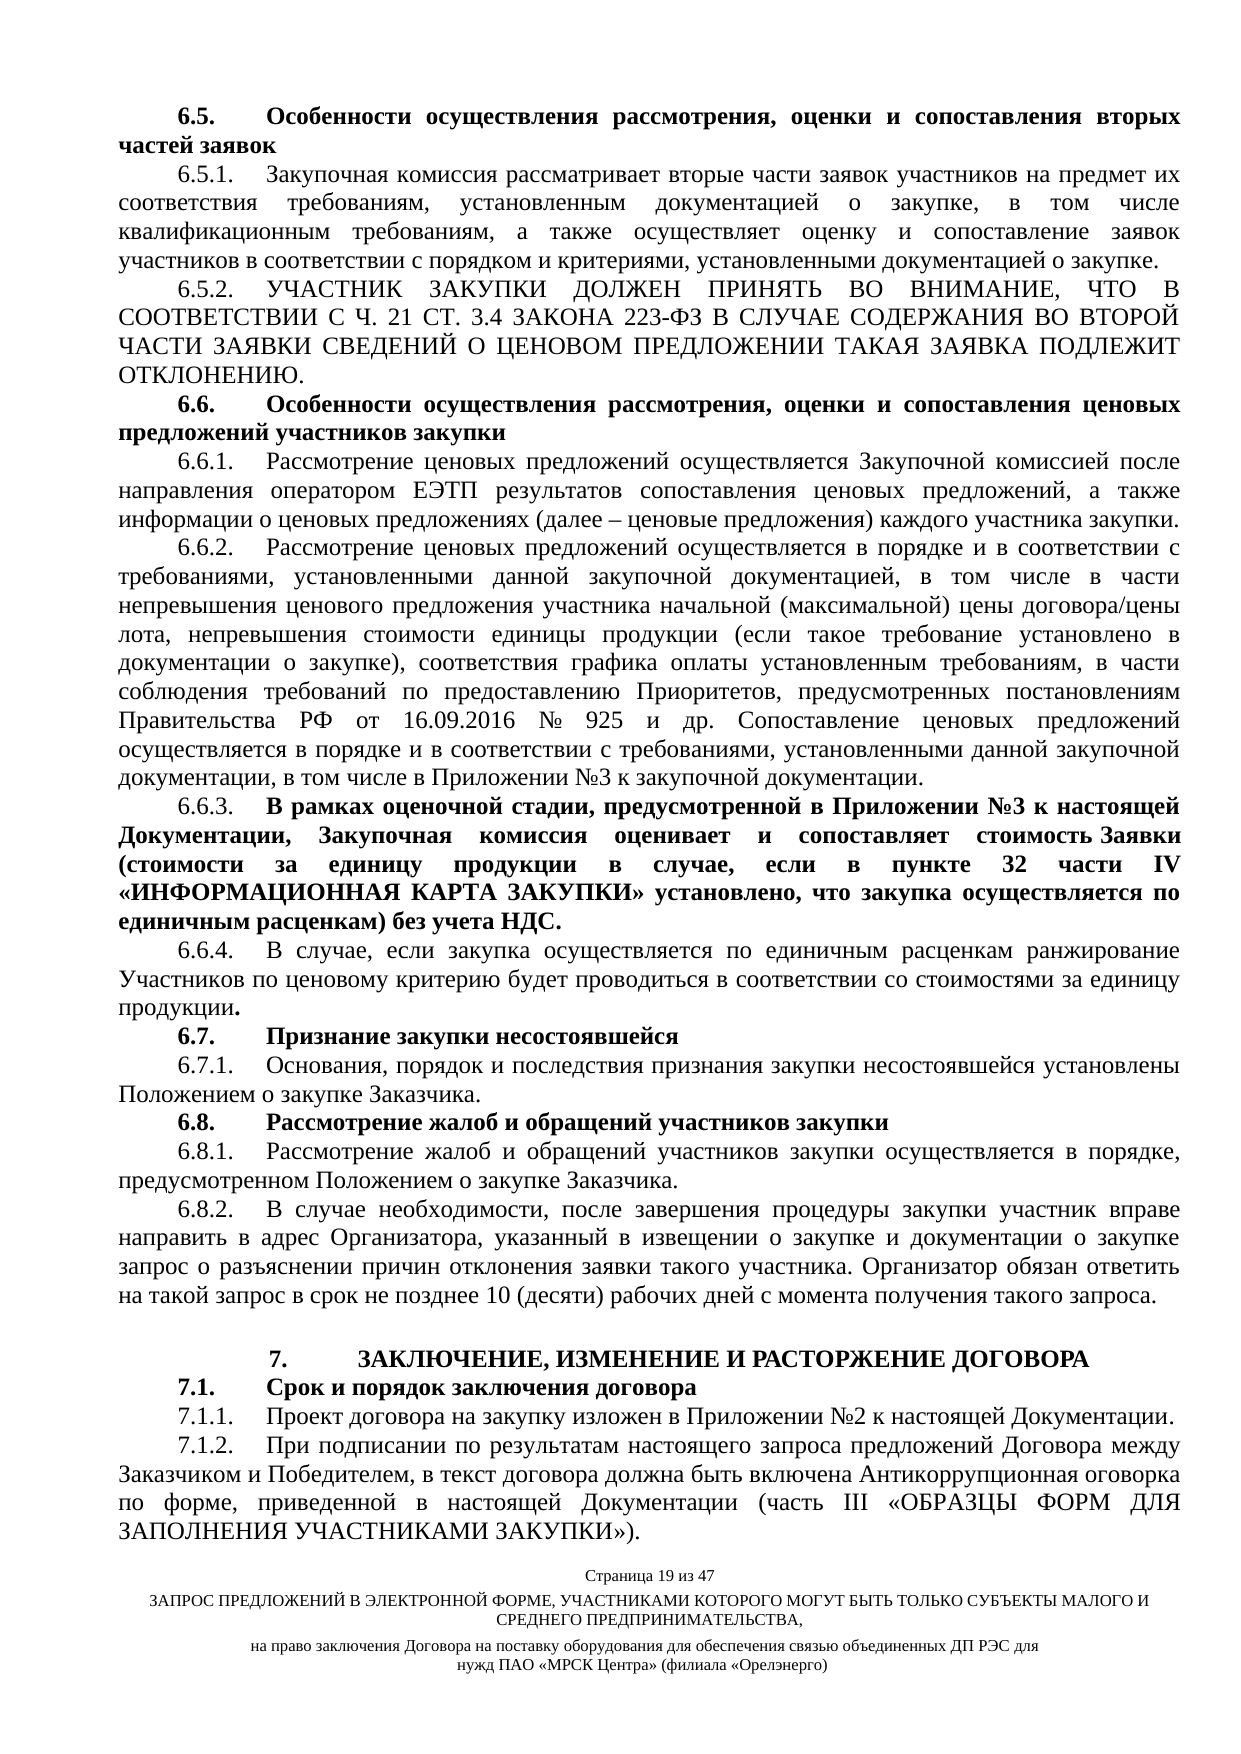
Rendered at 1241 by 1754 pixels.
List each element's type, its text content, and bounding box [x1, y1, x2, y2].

subtitle Рассмотрение жалоб и обращений участников закупки [118, 1107, 1181, 1136]
subtitle Особенности осуществления рассмотрения, оценки и сопоставления ценовых предложений участников закупки [118, 389, 1181, 446]
subtitle Признание закупки несостоявшейся [118, 1021, 1181, 1050]
subtitle Рассмотрение жалоб и обращений участников закупки осуществляется в порядке, предусмотренном Положением о закупке Заказчика. [118, 1136, 1181, 1194]
subtitle В случае, если закупка осуществляется по единичным расценкам ранжирование Участников по ценовому критерию будет проводиться в соответствии со стоимостями за единицу продукции. [118, 935, 1181, 1021]
subtitle Особенности осуществления рассмотрения, оценки и сопоставления вторых частей заявок [118, 101, 1181, 159]
subtitle Рассмотрение ценовых предложений осуществляется Закупочной комиссией после направления оператором ЕЭТП результатов сопоставления ценовых предложений, а также информации о ценовых предложениях (далее – ценовые предложения) каждого участника закупки. [118, 446, 1181, 532]
subtitle Рассмотрение ценовых предложений осуществляется в порядке и в соответствии с требованиями, установленными данной закупочной документацией, в том числе в части непревышения ценового предложения участника начальной (максимальной) цены договора/цены лота, непревышения стоимости единицы продукции (если такое требование установлено в документации о закупке), соответствия графика оплаты установленным требованиям, в части соблюдения требований по предоставлению Приоритетов, предусмотренных постановлениям Правительства РФ от 16.09.2016 № 925 и др. Сопоставление ценовых предложений осуществляется в порядке и в соответствии с требованиями, установленными данной закупочной документации, в том числе в Приложении №3 к закупочной документации. [118, 532, 1181, 791]
subtitle При подписании по результатам настоящего запроса предложений Договора между Заказчиком и Победителем, в текст договора должна быть включена Антикоррупционная оговорка по форме, приведенной в настоящей Документации (часть III «ОБРАЗЦЫ ФОРМ ДЛЯ ЗАПОЛНЕНИЯ УЧАСТНИКАМИ ЗАКУПКИ»). [118, 1430, 1181, 1545]
subtitle Срок и порядок заключения договора [118, 1372, 1181, 1401]
subtitle Закупочная комиссия рассматривает вторые части заявок участников на предмет их соответствия требованиям, установленным документацией о закупке, в том числе квалификационным требованиям, а также осуществляет оценку и сопоставление заявок участников в соответствии с порядком и критериями, установленными документацией о закупке. [118, 159, 1181, 274]
subtitle ЗАКЛЮЧЕНИЕ, ИЗМЕНЕНИЕ И РАСТОРЖЕНИЕ ДОГОВОРА [118, 1344, 1181, 1372]
subtitle Основания, порядок и последствия признания закупки несостоявшейся установлены Положением о закупке Заказчика. [118, 1050, 1181, 1107]
subtitle Проект договора на закупку изложен в Приложении №2 к настоящей Документации. [118, 1401, 1181, 1430]
subtitle В рамках оценочной стадии, предусмотренной в Приложении №3 к настоящей Документации, Закупочная комиссия оценивает и сопоставляет стоимость Заявки (стоимости за единицу продукции в случае, если в пункте 32 части IV «ИНФОРМАЦИОННАЯ КАРТА ЗАКУПКИ» установлено, что закупка осуществляется по единичным расценкам) без учета НДС. [118, 791, 1181, 935]
subtitle В случае необходимости, после завершения процедуры закупки участник вправе направить в адрес Организатора, указанный в извещении о закупке и документации о закупке запрос о разъяснении причин отклонения заявки такого участника. Организатор обязан ответить на такой запрос в срок не позднее 10 (десяти) рабочих дней с момента получения такого запроса. [118, 1194, 1181, 1309]
subtitle УЧАСТНИК ЗАКУПКИ ДОЛЖЕН ПРИНЯТЬ ВО ВНИМАНИЕ, ЧТО В СООТВЕТСТВИИ С Ч. 21 СТ. 3.4 ЗАКОНА 223-ФЗ В СЛУЧАЕ СОДЕРЖАНИЯ ВО ВТОРОЙ ЧАСТИ ЗАЯВКИ СВЕДЕНИЙ О ЦЕНОВОМ ПРЕДЛОЖЕНИИ ТАКАЯ ЗАЯВКА ПОДЛЕЖИТ ОТКЛОНЕНИЮ. [118, 274, 1181, 389]
